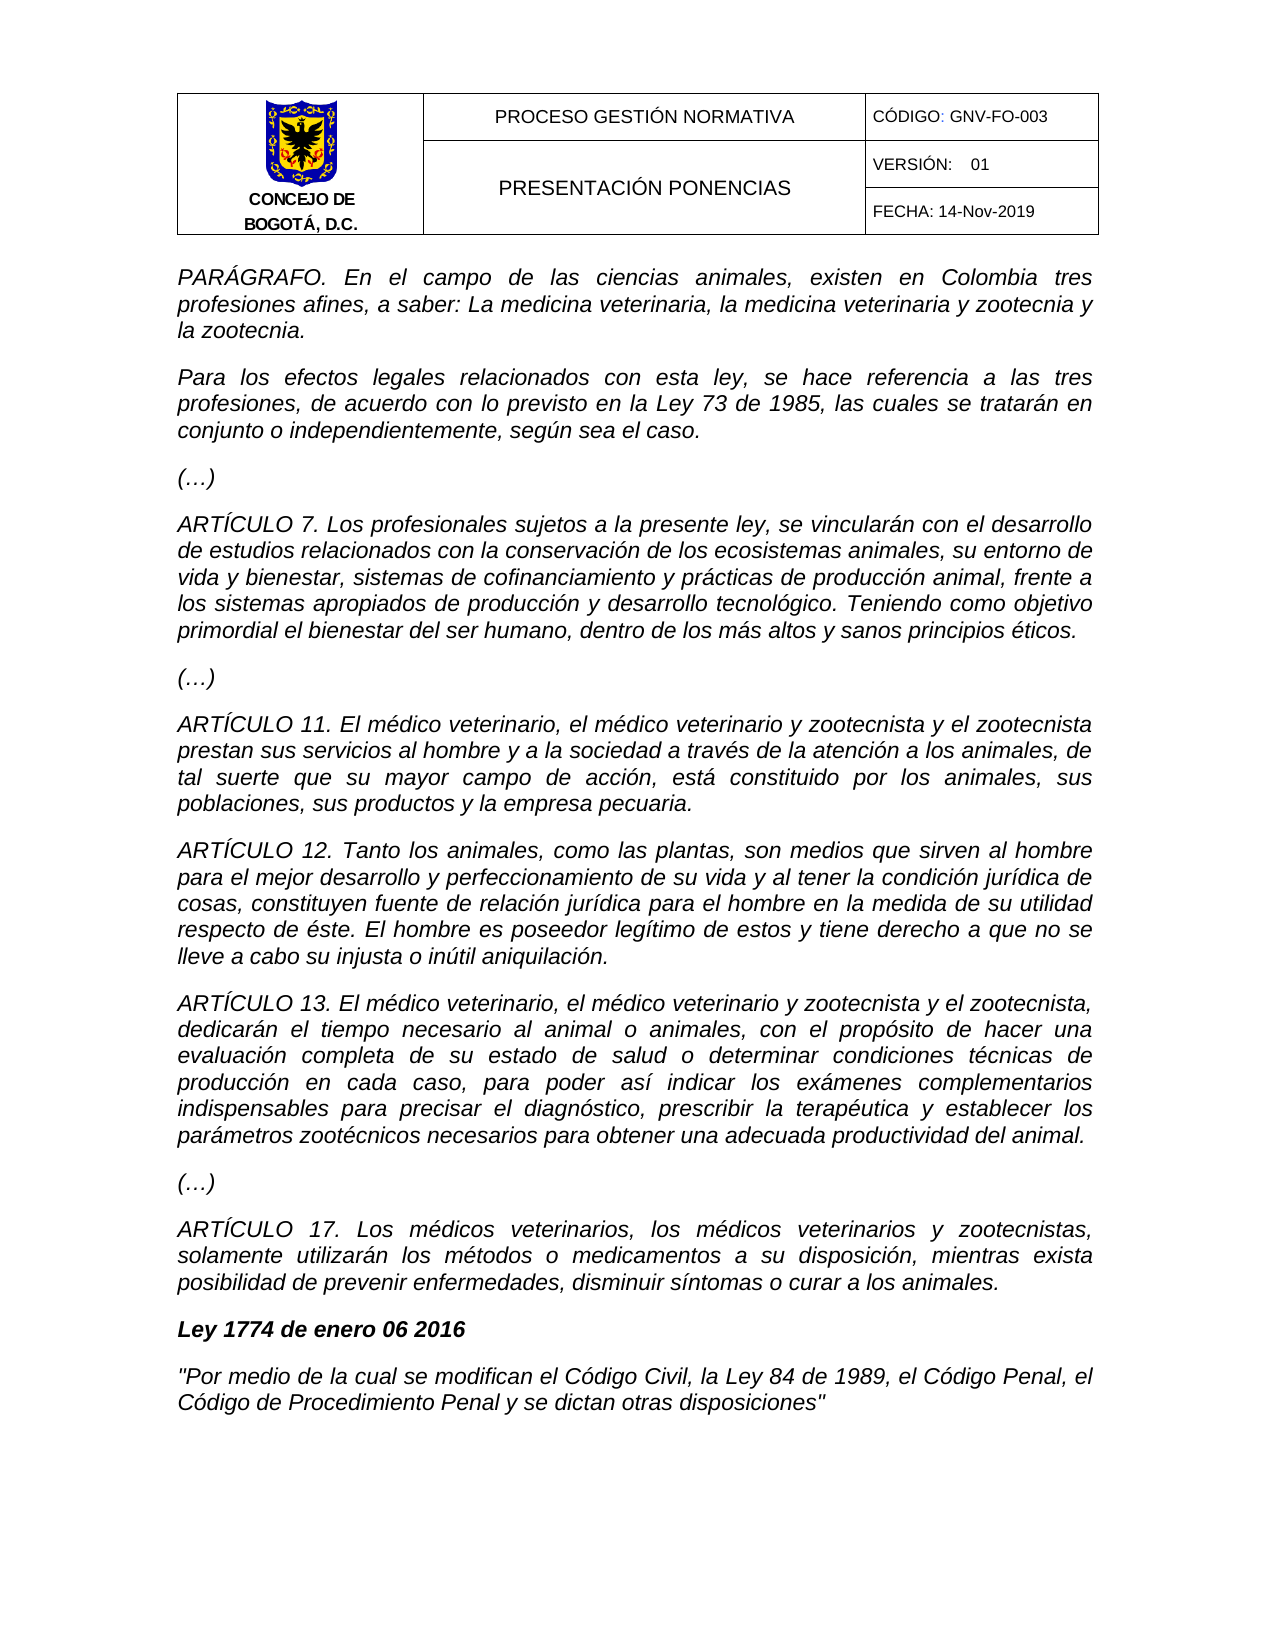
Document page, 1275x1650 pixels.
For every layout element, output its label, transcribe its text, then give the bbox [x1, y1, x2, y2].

text ARTÍCULO 11. El médico veterinario, el médico veterinario y zootecnista y el zootecnista prestan sus servicios al hombre y a la sociedad a través de la atención a los animales, de tal suerte que su mayor campo de acción, está constituido por los animales, sus poblaciones, sus productos y la empresa pecuaria. [177, 711, 1096, 816]
text (…) [177, 464, 1096, 490]
text "Por medio de la cual se modifican el Código Civil, la Ley 84 de 1989, el Código Penal, el Código de Procedimiento Penal y se dictan otras disposiciones" [177, 1363, 1096, 1416]
text (…) [177, 1169, 1096, 1195]
text Para los efectos legales relacionados con esta ley, se hace referencia a las tres profesiones, de acuerdo con lo previsto en la Ley 73 de 1985, las cuales se tratarán en conjunto o independientemente, según sea el caso. [177, 364, 1096, 443]
text Ley 1774 de enero 06 2016 [177, 1316, 1096, 1342]
text PARÁGRAFO. En el campo de las ciencias animales, existen en Colombia tres profesiones afines, a saber: La medicina veterinaria, la medicina veterinaria y zootecnia y la zootecnia. [177, 264, 1096, 343]
text (…) [177, 664, 1096, 690]
text ARTÍCULO 13. El médico veterinario, el médico veterinario y zootecnista y el zootecnista, dedicarán el tiempo necesario al animal o animales, con el propósito de hacer una evaluación completa de su estado de salud o determinar condiciones técnicas de producción en cada caso, para poder así indicar los exámenes complementarios indispensables para precisar el diagnóstico, prescribir la terapéutica y establecer los parámetros zootécnicos necesarios para obtener una adecuada productividad del animal. [177, 990, 1096, 1148]
text ARTÍCULO 17. Los médicos veterinarios, los médicos veterinarios y zootecnistas, solamente utilizarán los métodos o medicamentos a su disposición, mientras exista posibilidad de prevenir enfermedades, disminuir síntomas o curar a los animales. [177, 1216, 1096, 1295]
text ARTÍCULO 7. Los profesionales sujetos a la presente ley, se vincularán con el desarrollo de estudios relacionados con la conservación de los ecosistemas animales, su entorno de vida y bienestar, sistemas de cofinanciamiento y prácticas de producción animal, frente a los sistemas apropiados de producción y desarrollo tecnológico. Teniendo como objetivo primordial el bienestar del ser humano, dentro de los más altos y sanos principios éticos. [177, 511, 1096, 643]
text ARTÍCULO 12. Tanto los animales, como las plantas, son medios que sirven al hombre para el mejor desarrollo y perfeccionamiento de su vida y al tener la condición jurídica de cosas, constituyen fuente de relación jurídica para el hombre en la medida de su utilidad respecto de éste. El hombre es poseedor legítimo de estos y tiene derecho a que no se lleve a cabo su injusta o inútil aniquilación. [177, 837, 1096, 969]
